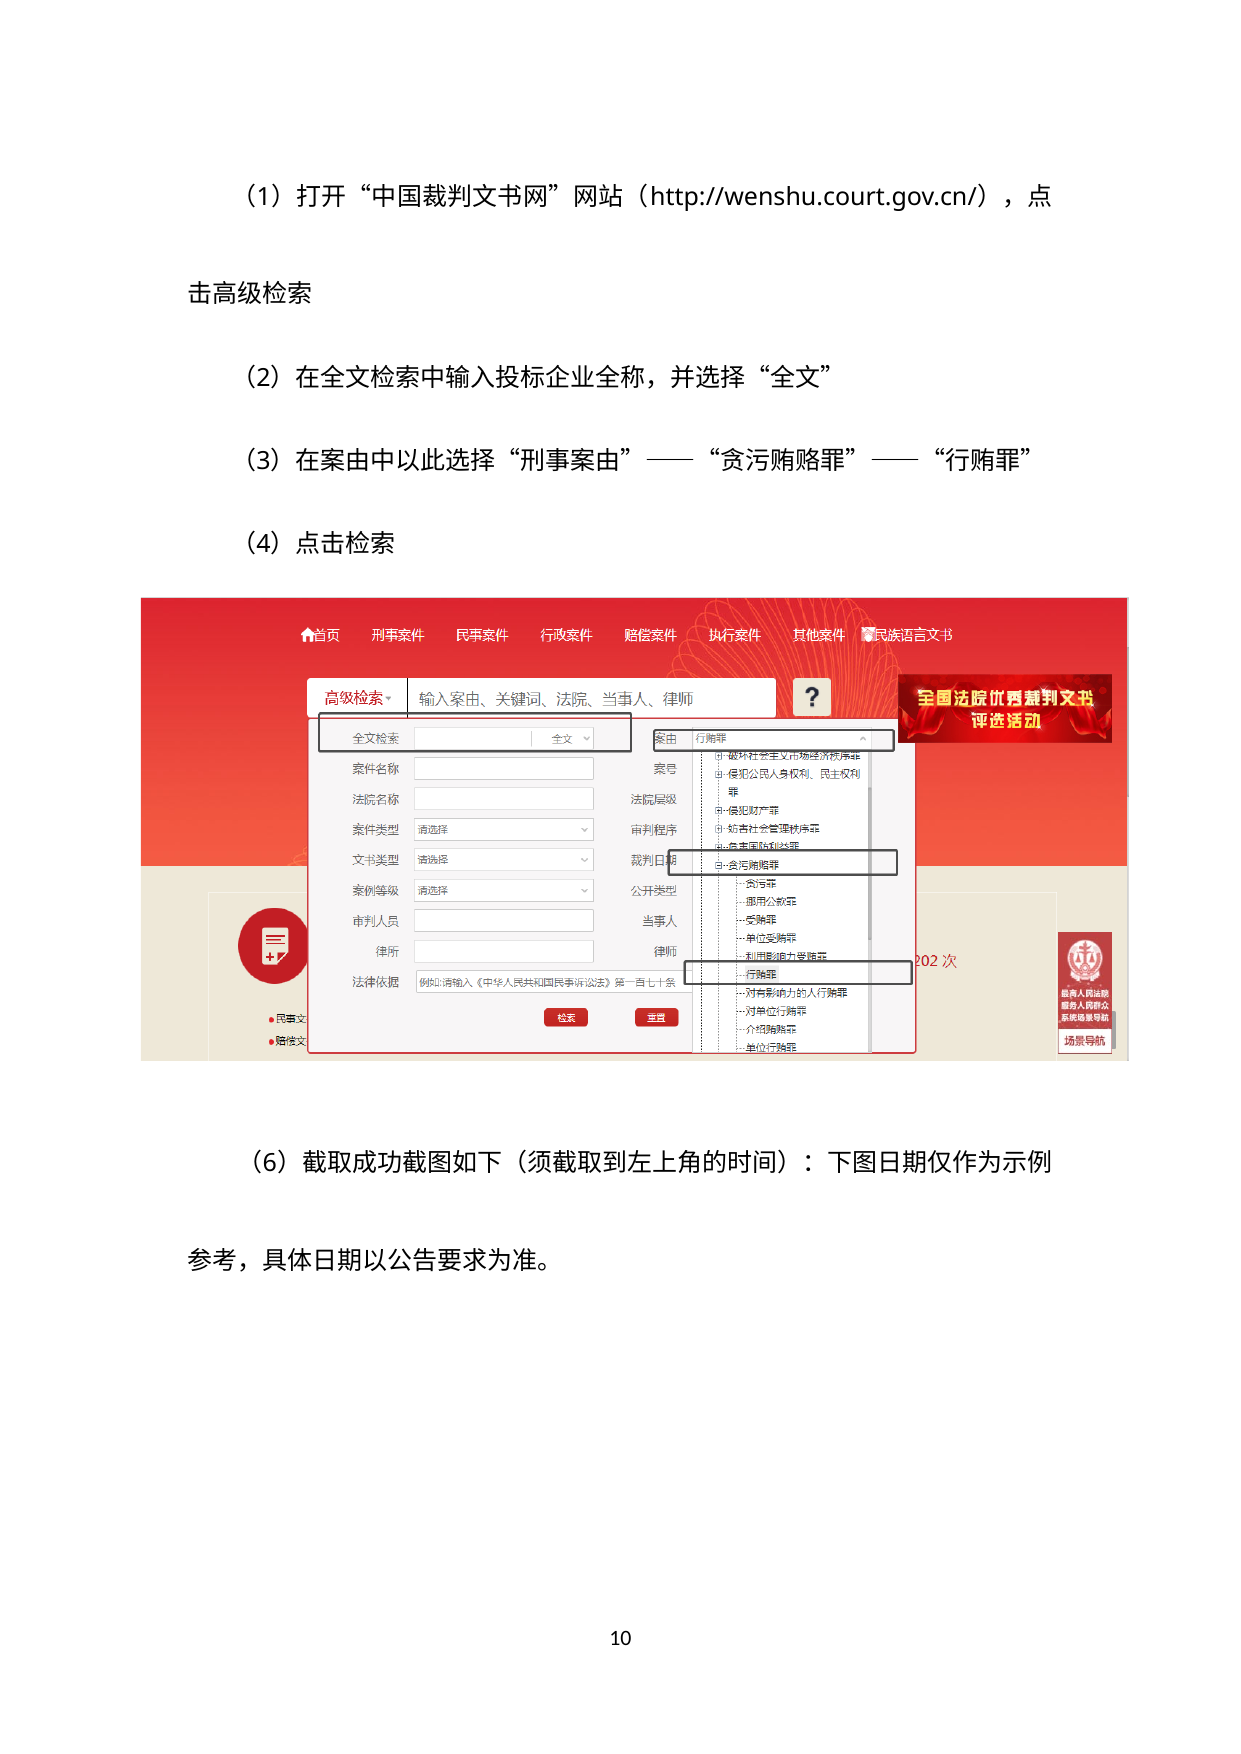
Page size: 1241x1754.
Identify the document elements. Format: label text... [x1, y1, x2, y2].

picture [140, 597, 1129, 1061]
text （4）点击检索 [187, 509, 1053, 574]
text （6）截取成功截图如下（须截取到左上角的时间）：下图日期仅作为示例参考，具体日期以公告要求为准。 [187, 1061, 1053, 1291]
text （2）在全文检索中输入投标企业全称，并选择“全文” [187, 343, 1053, 408]
text （3）在案由中以此选择“刑事案由”——“贪污贿赂罪”——“行贿罪” [187, 426, 1053, 491]
text （1）打开“中国裁判文书网”网站（http://wenshu.court.gov.cn/），点击高级检索 [187, 162, 1053, 324]
